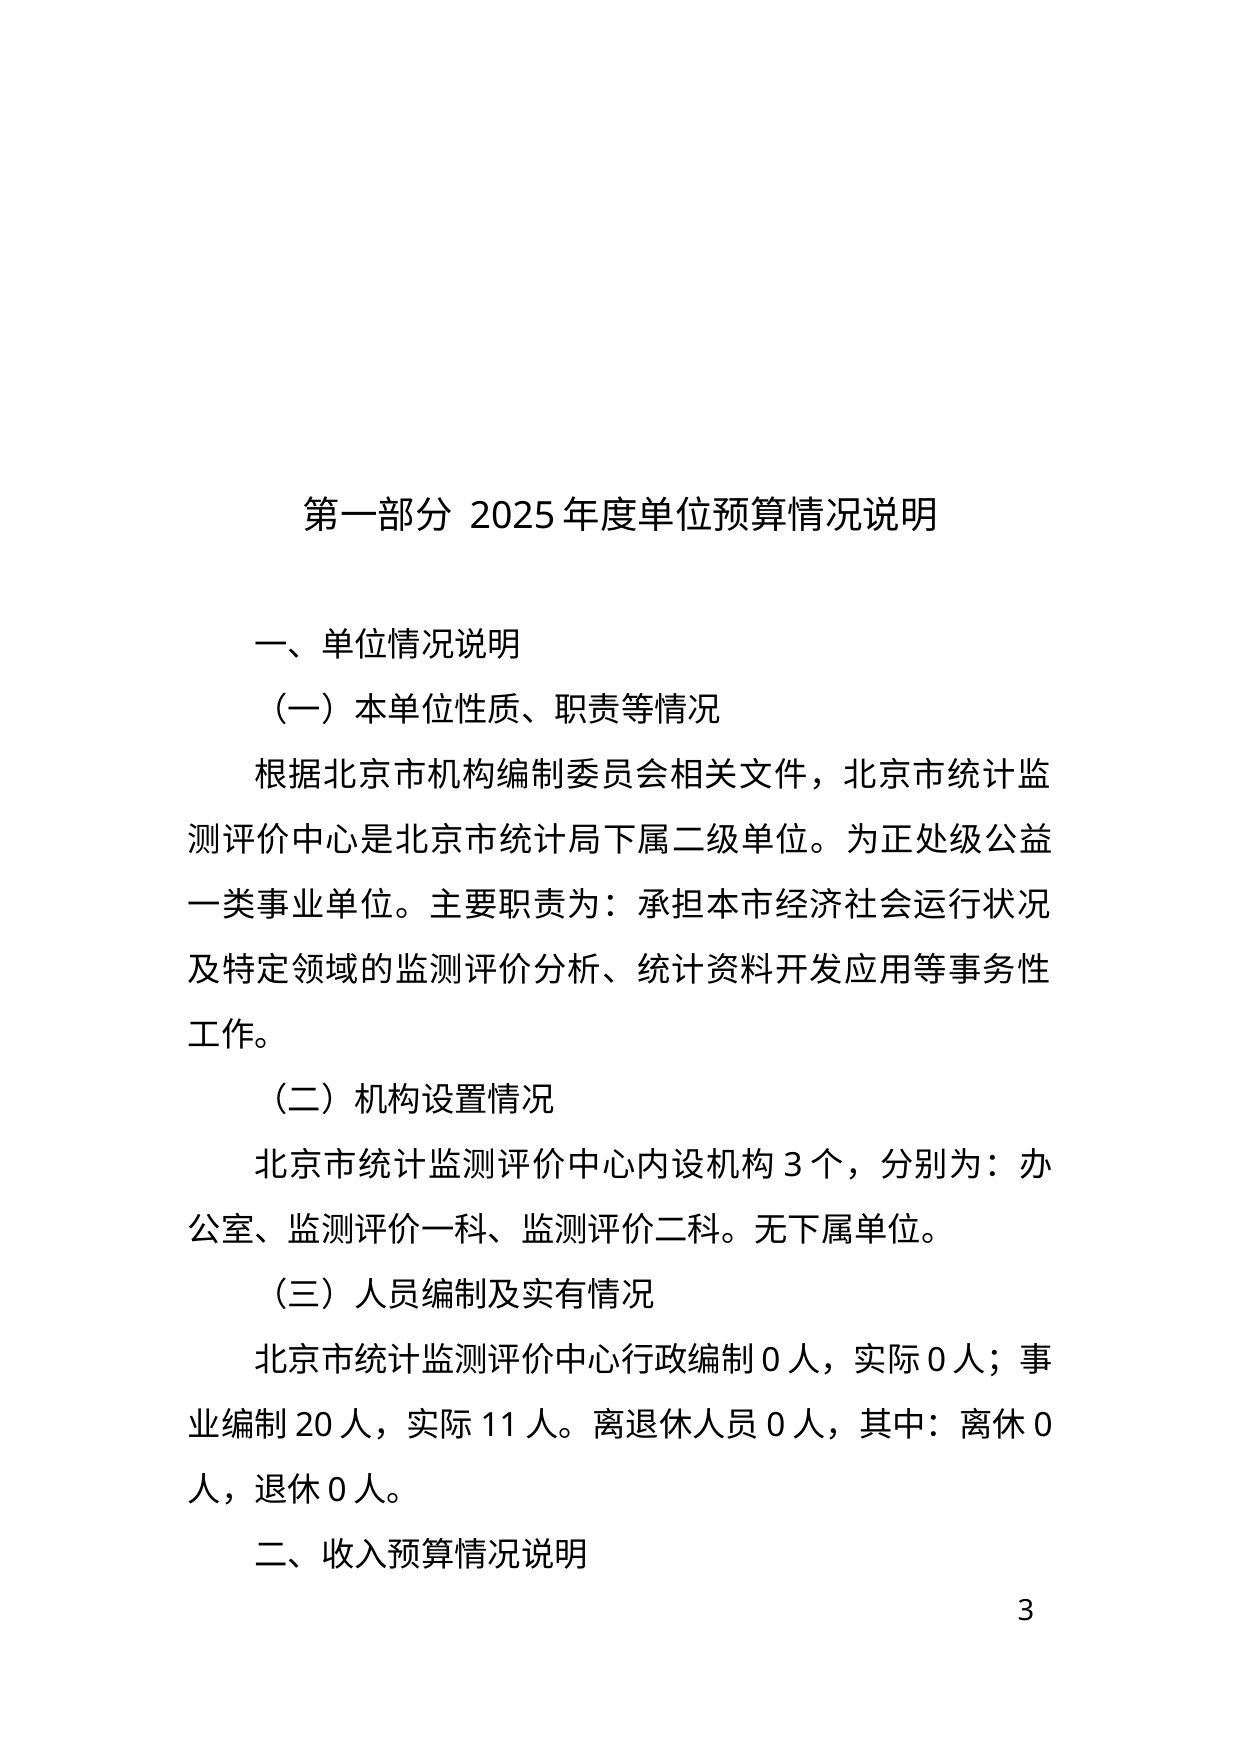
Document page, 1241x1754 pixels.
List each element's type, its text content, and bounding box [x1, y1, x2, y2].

text 第一部分 2025年度单位预算情况说明 [187, 480, 1053, 545]
text 一、单位情况说明 [187, 610, 1053, 675]
text （一）本单位性质、职责等情况 [187, 675, 1053, 740]
text （三）人员编制及实有情况 [187, 1260, 1053, 1325]
text 根据北京市机构编制委员会相关文件，北京市统计监测评价中心是北京市统计局下属二级单位。为正处级公益一类事业单位。主要职责为：承担本市经济社会运行状况及特定领域的监测评价分析、统计资料开发应用等事务性工作。 [187, 740, 1053, 1065]
text 北京市统计监测评价中心行政编制0人，实际0人；事业编制20人，实际11人。离退休人员0人，其中：离休0人，退休0人。 [187, 1325, 1053, 1520]
text （二）机构设置情况 [187, 1065, 1053, 1130]
text 二、收入预算情况说明 [187, 1520, 1053, 1585]
text 北京市统计监测评价中心内设机构3个，分别为：办公室、监测评价一科、监测评价二科。无下属单位。 [187, 1130, 1053, 1260]
